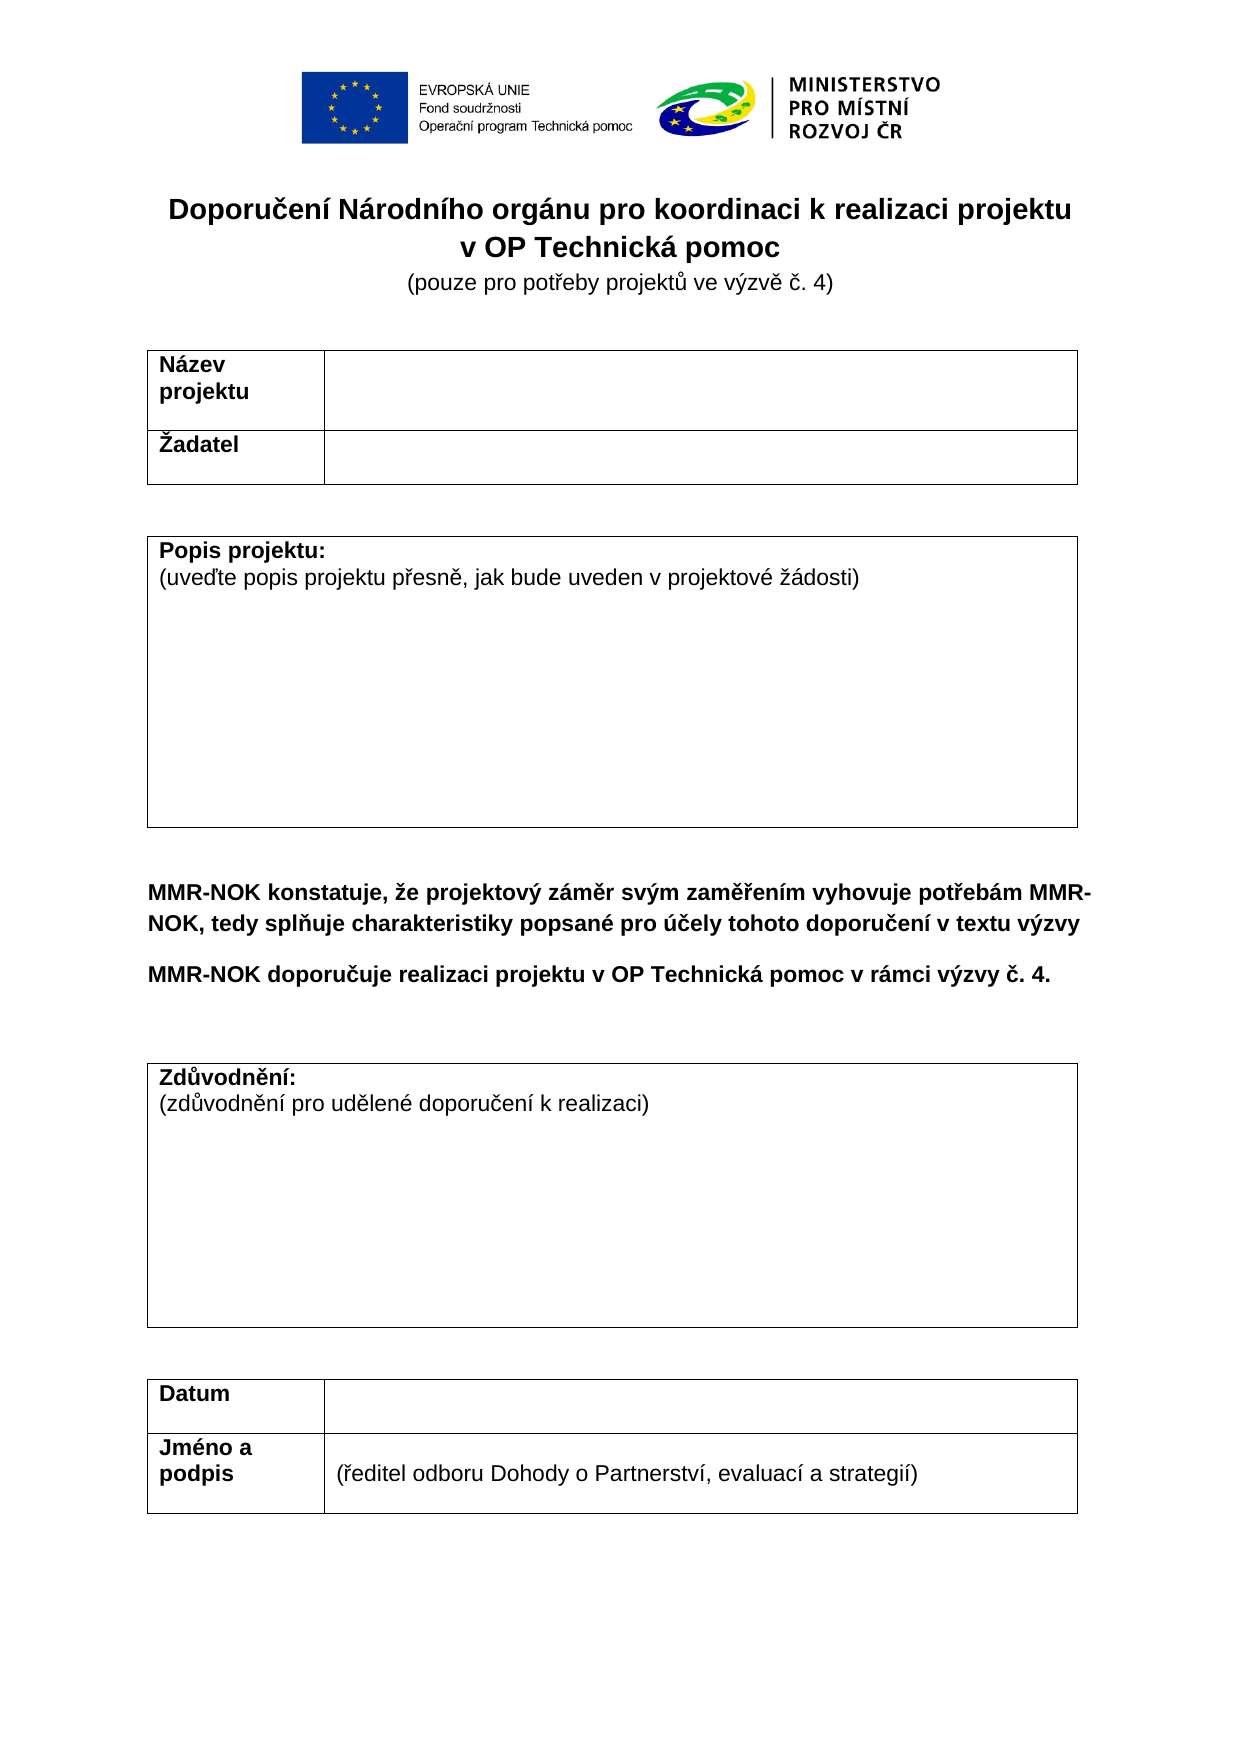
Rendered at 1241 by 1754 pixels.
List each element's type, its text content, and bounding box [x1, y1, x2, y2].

table_header Datum [148, 1380, 324, 1433]
table_header Popis projektu: (uveďte popis projektu přesně, jak bude uveden v projektové žádosti) [148, 537, 1077, 827]
text MMR-NOK konstatuje, že projektový záměr svým zaměřením vyhovuje potřebám MMR-NOK, tedy splňuje charakteristiky popsané pro účely tohoto doporučení v textu výzvy [148, 879, 1093, 936]
table_cell [325, 431, 1077, 484]
table_header Zdůvodnění: (zdůvodnění pro udělené doporučení k realizaci) [148, 1064, 1077, 1327]
table_cell Jméno a podpis [148, 1434, 324, 1513]
table_cell Žadatel [148, 431, 324, 484]
table_header Název projektu [148, 351, 324, 430]
text v OP Technická pomoc [148, 231, 1093, 264]
text (pouze pro potřeby projektů ve výzvě č. 4) [148, 269, 1093, 295]
picture [278, 48, 963, 167]
table_header [325, 351, 1077, 430]
table_cell (ředitel odboru Dohody o Partnerství, evaluací a strategií) [325, 1434, 1077, 1513]
text Doporučení Národního orgánu pro koordinaci k realizaci projektu [148, 192, 1093, 226]
table_header [325, 1380, 1077, 1433]
text MMR-NOK doporučuje realizaci projektu v OP Technická pomoc v rámci výzvy č. 4. [148, 961, 1093, 987]
